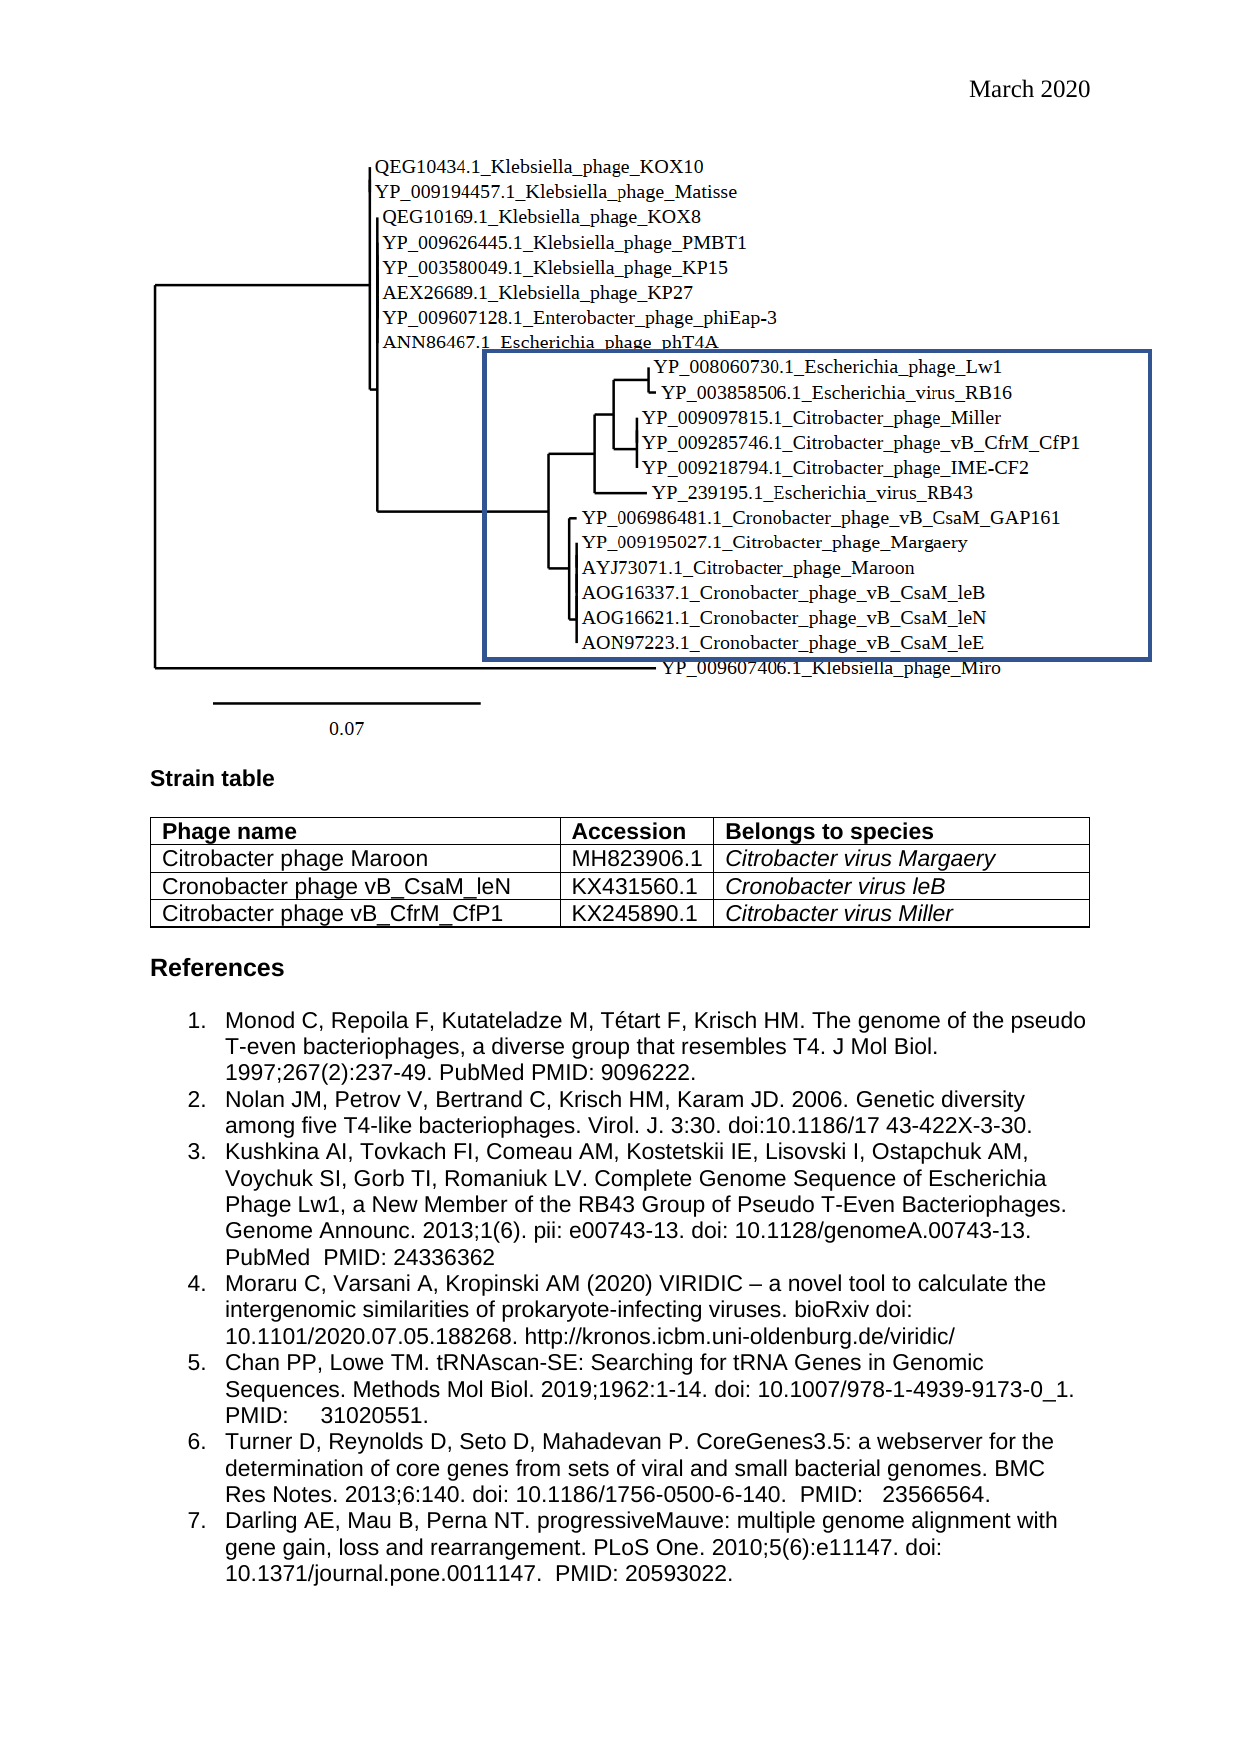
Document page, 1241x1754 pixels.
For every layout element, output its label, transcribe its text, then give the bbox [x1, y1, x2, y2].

list Turner D, Reynolds D, Seto D, Mahadevan P. CoreGenes3.5: a webserver for the determination of core genes from sets of viral and small bacterial genomes. BMC Res Notes. 2013;6:140. doi: 10.1186/1756-0500-6-140. PMID: 23566564. [187, 1428, 1090, 1507]
table_cell Citrobacter virus Margaery [714, 845, 1089, 872]
table_cell KX431560.1 [561, 873, 713, 899]
table_header Accession [561, 818, 713, 844]
list Darling AE, Mau B, Perna NT. progressiveMauve: multiple genome alignment with gene gain, loss and rearrangement. PLoS One. 2010;5(6):e11147. doi: 10.1371/journal.pone.0011147. PMID: 20593022. [187, 1507, 1090, 1586]
list Nolan JM, Petrov V, Bertrand C, Krisch HM, Karam JD. 2006. Genetic diversity among five T4-like bacteriophages. Virol. J. 3:30. doi:10.1186/17 43-422X-3-30. [187, 1086, 1090, 1138]
table_cell Citrobacter phage Maroon [151, 845, 560, 872]
table_cell Citrobacter phage vB_CfrM_CfP1 [151, 900, 560, 926]
table_cell Cronobacter virus leB [714, 873, 1089, 899]
picture [150, 150, 1090, 740]
text References [150, 953, 1090, 981]
list Kushkina AI, Tovkach FI, Comeau AM, Kostetskii IE, Lisovski I, Ostapchuk AM, Voychuk SI, Gorb TI, Romaniuk LV. Complete Genome Sequence of Escherichia Phage Lw1, a New Member of the RB43 Group of Pseudo T-Even Bacteriophages. Genome Announc. 2013;1(6). pii: e00743-13. doi: 10.1128/genomeA.00743-13. PubMed PMID: 24336362 [187, 1138, 1090, 1270]
picture [487, 353, 1090, 657]
table_cell MH823906.1 [561, 845, 713, 872]
list Moraru C, Varsani A, Kropinski AM (2020) VIRIDIC – a novel tool to calculate the intergenomic similarities of prokaryote-infecting viruses. bioRxiv doi: 10.1101/2020.07.05.188268. http://kronos.icbm.uni-oldenburg.de/viridic/ [187, 1270, 1090, 1349]
list Chan PP, Lowe TM. tRNAscan-SE: Searching for tRNA Genes in Genomic Sequences. Methods Mol Biol. 2019;1962:1-14. doi: 10.1007/978-1-4939-9173-0_1. PMID: 31020551. [187, 1349, 1090, 1428]
table_cell KX245890.1 [561, 900, 713, 926]
table_header Belongs to species [714, 818, 1089, 844]
list Monod C, Repoila F, Kutateladze M, Tétart F, Krisch HM. The genome of the pseudo T-even bacteriophages, a diverse group that resembles T4. J Mol Biol. 1997;267(2):237-49. PubMed PMID: 9096222. [187, 1007, 1090, 1086]
text Strain table [150, 765, 1090, 792]
table_cell Citrobacter virus Miller [714, 900, 1089, 926]
table_cell Cronobacter phage vB_CsaM_leN [151, 873, 560, 899]
table_header Phage name [151, 818, 560, 844]
